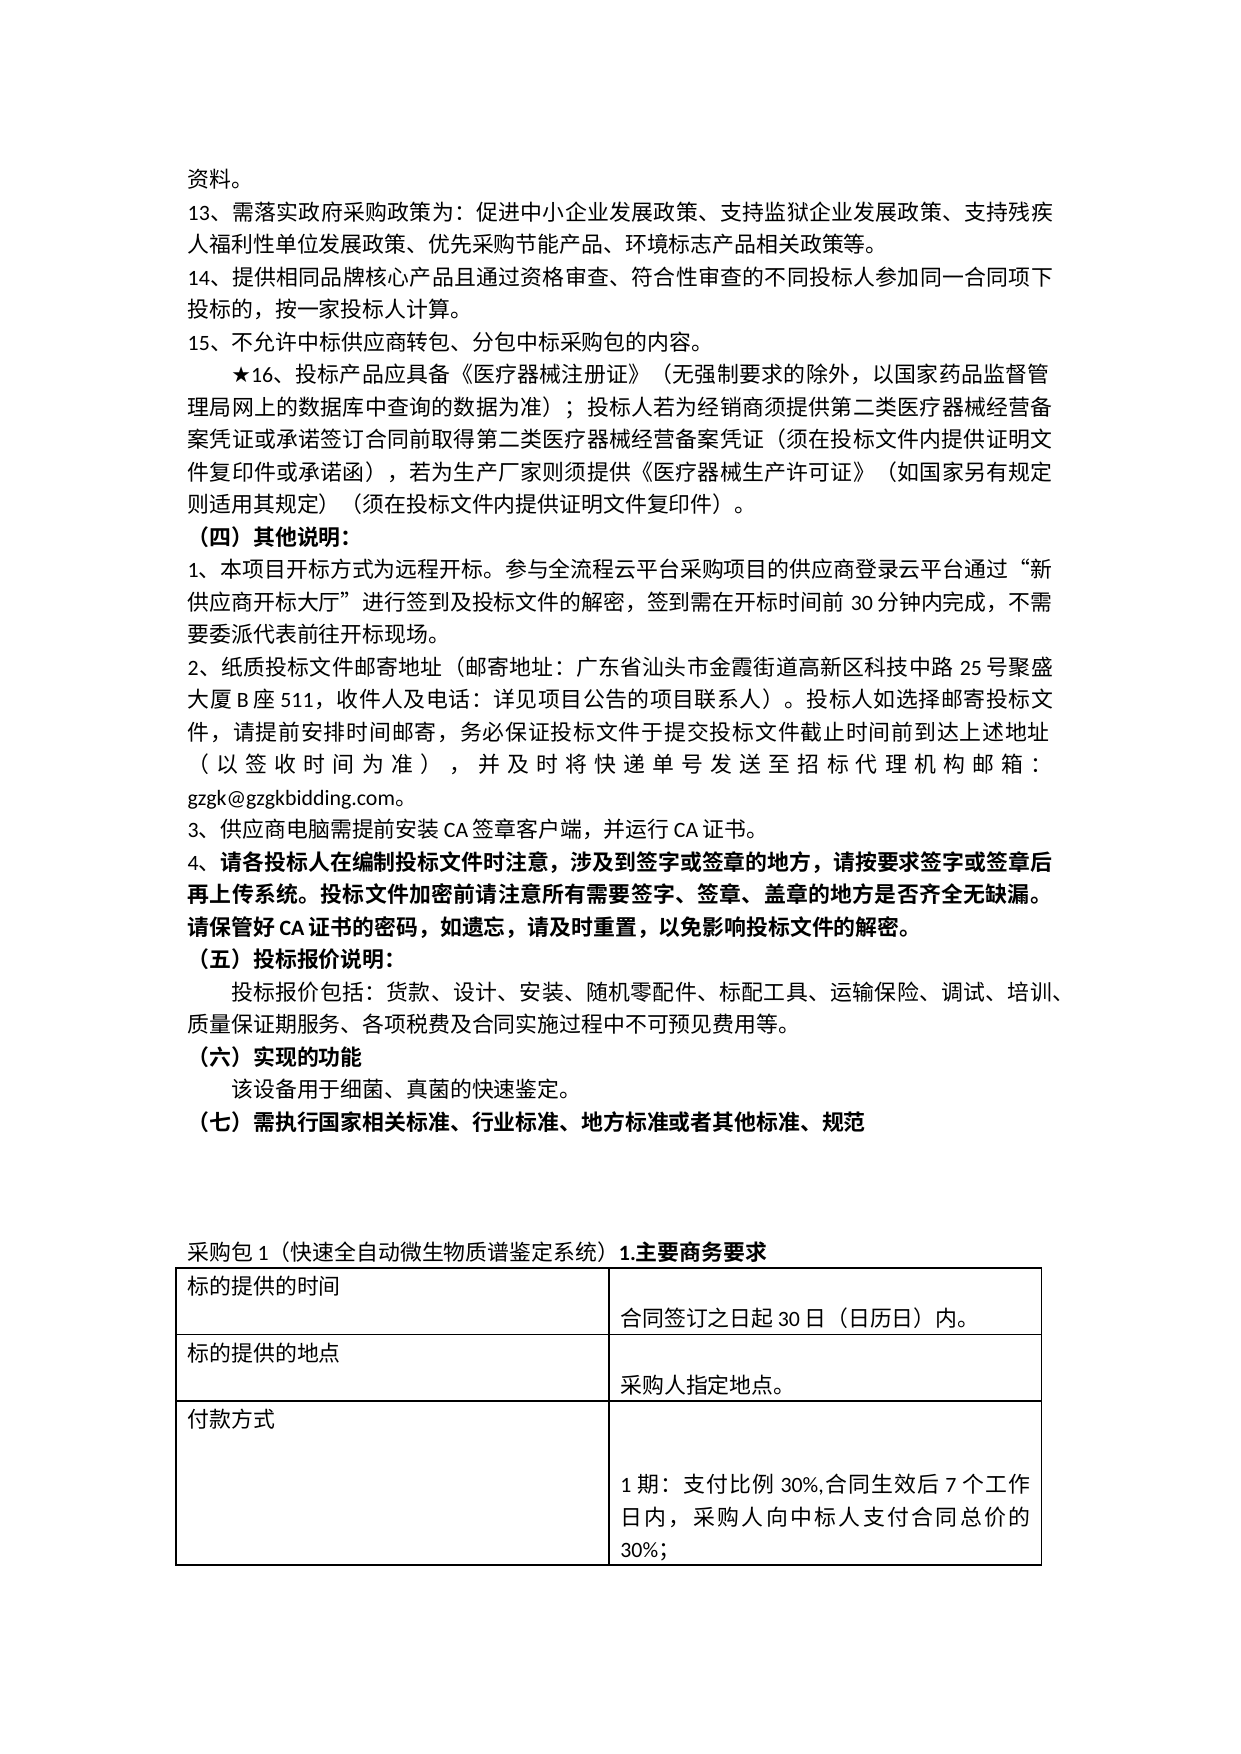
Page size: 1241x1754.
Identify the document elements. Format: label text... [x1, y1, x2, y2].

text 1、本项目开标方式为远程开标。参与全流程云平台采购项目的供应商登录云平台通过“新供应商开标大厅”进行签到及投标文件的解密，签到需在开标时间前30分钟内完成，不需要委派代表前往开标现场。 [187, 552, 1053, 649]
text （六）实现的功能 [187, 1039, 1053, 1072]
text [187, 162, 1053, 194]
text 3、供应商电脑需提前安装CA签章客户端，并运行CA证书。 [187, 812, 1053, 844]
text （七）需执行国家相关标准、行业标准、地方标准或者其他标准、规范 [187, 1104, 1053, 1137]
text 该设备用于细菌、真菌的快速鉴定。 [187, 1072, 1053, 1104]
text 4、请各投标人在编制投标文件时注意，涉及到签字或签章的地方，请按要求签字或签章后再上传系统。投标文件加密前请注意所有需要签字、签章、盖章的地方是否齐全无缺漏。请保管好CA证书的密码，如遗忘，请及时重置，以免影响投标文件的解密。 [187, 844, 1053, 942]
table_cell 标的提供的地点 [177, 1335, 608, 1400]
table_header 合同签订之日起30日（日历日）内。 [610, 1269, 1041, 1333]
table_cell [610, 1402, 1041, 1564]
text （四）其他说明： [187, 519, 1053, 552]
text （五）投标报价说明： [187, 942, 1053, 974]
table_cell 采购人指定地点。 [610, 1335, 1041, 1400]
text 14、提供相同品牌核心产品且通过资格审查、符合性审查的不同投标人参加同一合同项下投标的，按一家投标人计算。 [187, 259, 1053, 324]
table_header 标的提供的时间 [177, 1269, 608, 1333]
text 15、不允许中标供应商转包、分包中标采购包的内容。 [187, 324, 1053, 357]
text ★16、投标产品应具备《医疗器械注册证》（无强制要求的除外，以国家药品监督管理局网上的数据库中查询的数据为准）；投标人若为经销商须提供第二类医疗器械经营备案凭证或承诺签订合同前取得第二类医疗器械经营备案凭证（须在投标文件内提供证明文件复印件或承诺函），若为生产厂家则须提供《医疗器械生产许可证》（如国家另有规定，则适用其规定）（须在投标文件内提供证明文件复印件）。 [187, 357, 1053, 519]
table_cell 付款方式 [177, 1402, 608, 1564]
text 投标报价包括：货款、设计、安装、随机零配件、标配工具、运输保险、调试、培训、质量保证期服务、各项税费及合同实施过程中不可预见费用等。 [187, 974, 1053, 1039]
text 2、纸质投标文件邮寄地址（邮寄地址：广东省汕头市金霞街道高新区科技中路25号聚盛大厦B座511，收件人及电话：详见项目公告的项目联系人）。投标人如选择邮寄投标文件，请提前安排时间邮寄，务必保证投标文件于提交投标文件截止时间前到达上述地址（以签收时间为准），并及时将快递单号发送至招标代理机构邮箱：gzgk@gzgkbidding.com。 [187, 649, 1053, 812]
text 13、需落实政府采购政策为：促进中小企业发展政策、支持监狱企业发展政策、支持残疾人福利性单位发展政策、优先采购节能产品、环境标志产品相关政策等。 [187, 194, 1053, 259]
text 采购包1（快速全自动微生物质谱鉴定系统）1.主要商务要求 [187, 1234, 1053, 1267]
